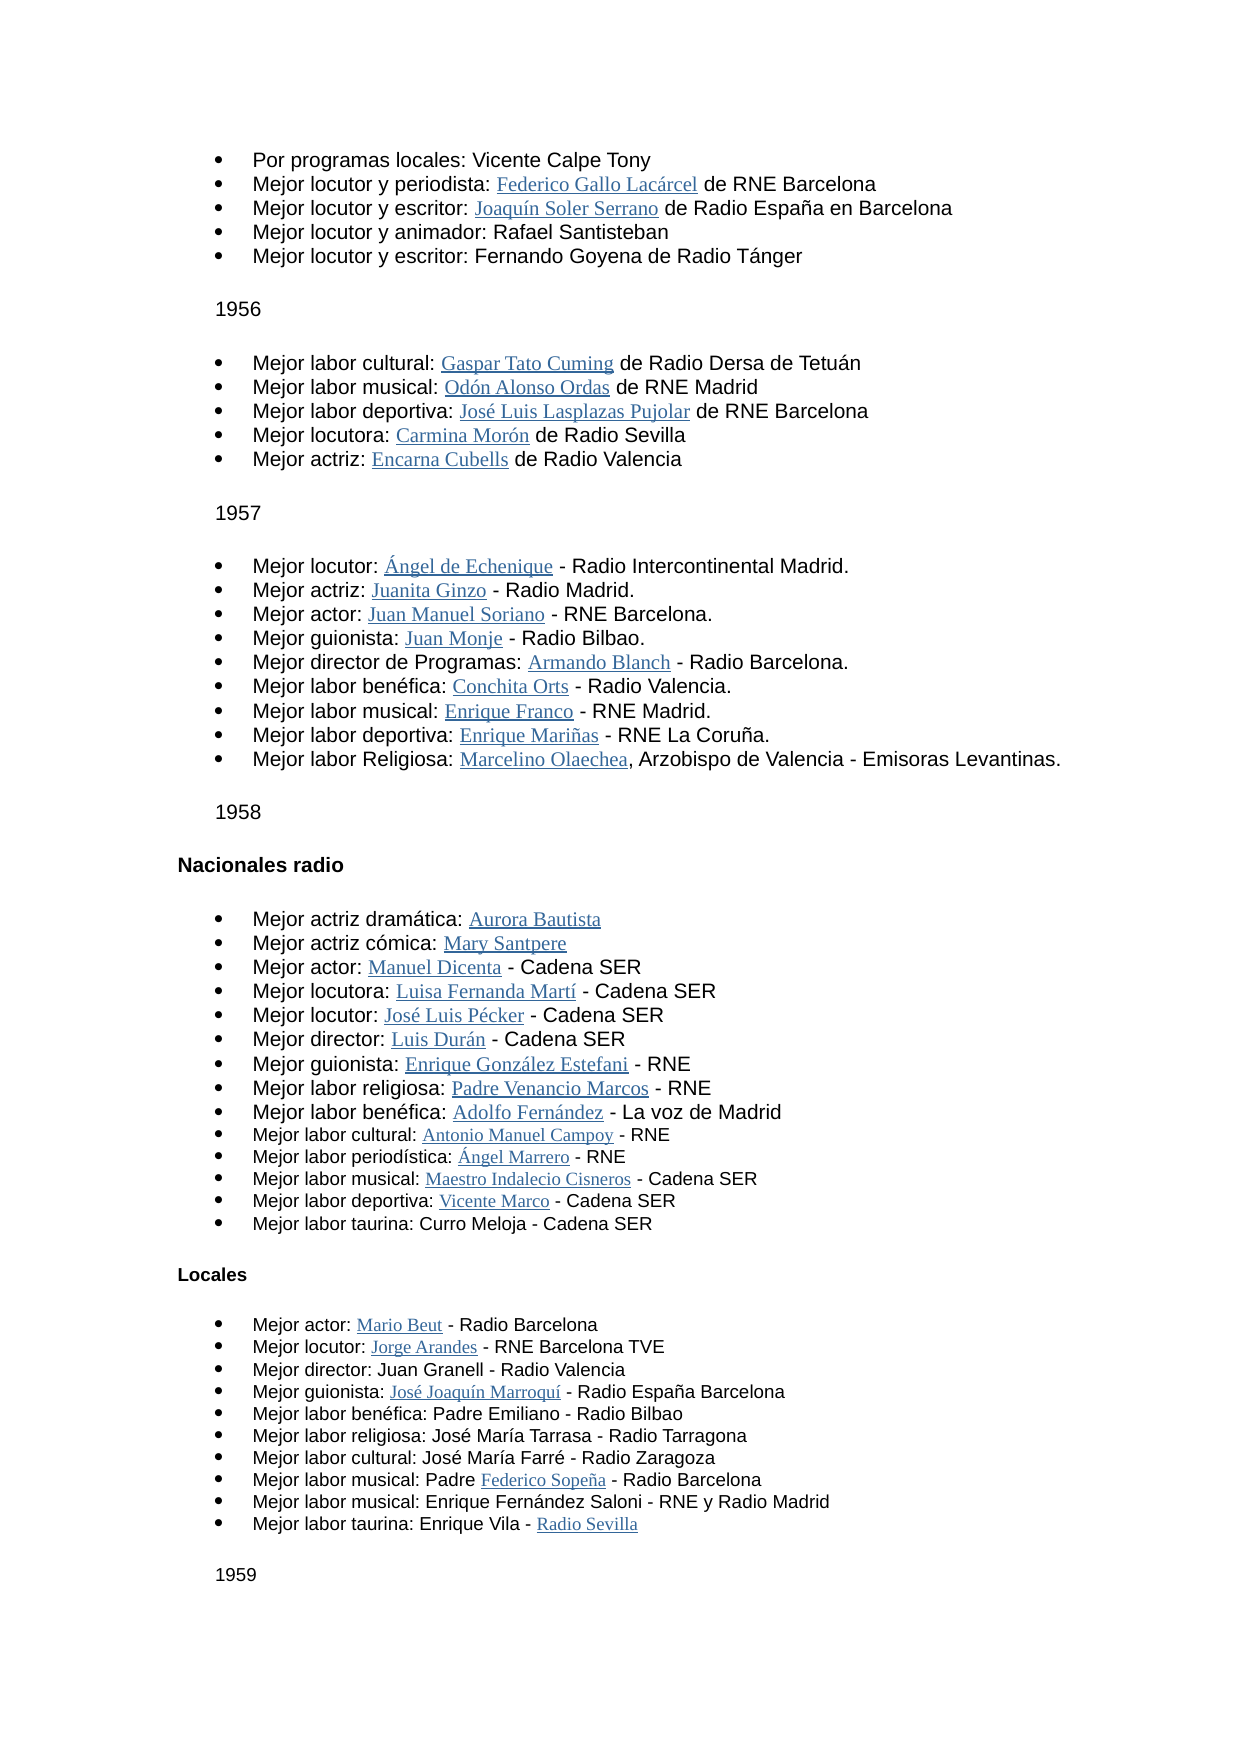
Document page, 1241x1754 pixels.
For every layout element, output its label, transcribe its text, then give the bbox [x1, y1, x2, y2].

list Mejor locutora: Carmina Morón de Radio Sevilla [215, 423, 1063, 447]
list Mejor director: Juan Granell - Radio Valencia [215, 1358, 1063, 1381]
list Mejor locutor y escritor: Joaquín Soler Serrano de Radio España en Barcelona [215, 196, 1063, 220]
list Mejor labor Religiosa: Marcelino Olaechea, Arzobispo de Valencia - Emisoras Levantinas. [215, 747, 1063, 771]
list Mejor locutor y animador: Rafael Santisteban [215, 220, 1063, 244]
list Mejor labor periodística: Ángel Marrero - RNE [215, 1146, 1063, 1168]
list Mejor labor musical: Padre Federico Sopeña - Radio Barcelona [215, 1469, 1063, 1491]
list Por programas locales: Vicente Calpe Tony [215, 148, 1063, 172]
list Mejor labor benéfica: Conchita Orts - Radio Valencia. [215, 674, 1063, 698]
list Mejor locutora: Luisa Fernanda Martí - Cadena SER [215, 979, 1063, 1003]
text 1959 [215, 1564, 1063, 1586]
list Mejor actriz dramática: Aurora Bautista [215, 906, 1063, 931]
list Mejor labor benéfica: Adolfo Fernández - La voz de Madrid [215, 1100, 1063, 1124]
list Mejor actor: Juan Manuel Soriano - RNE Barcelona. [215, 602, 1063, 626]
list Mejor labor deportiva: Vicente Marco - Cadena SER [215, 1190, 1063, 1212]
list Mejor actriz: Encarna Cubells de Radio Valencia [215, 447, 1063, 471]
text 1957 [215, 500, 1063, 524]
list Mejor labor taurina: Enrique Vila - Radio Sevilla [215, 1513, 1063, 1535]
subtitle Nacionales radio [177, 853, 1063, 877]
list Mejor locutor y periodista: Federico Gallo Lacárcel de RNE Barcelona [215, 172, 1063, 196]
list Mejor guionista: José Joaquín Marroquí - Radio España Barcelona [215, 1381, 1063, 1403]
list Mejor labor religiosa: Padre Venancio Marcos - RNE [215, 1076, 1063, 1100]
list Mejor locutor: Ángel de Echenique - Radio Intercontinental Madrid. [215, 553, 1063, 578]
subtitle Locales [177, 1263, 1063, 1285]
text 1958 [215, 800, 1063, 824]
list Mejor guionista: Enrique González Estefani - RNE [215, 1051, 1063, 1076]
list Mejor director de Programas: Armando Blanch - Radio Barcelona. [215, 650, 1063, 674]
list Mejor locutor: José Luis Pécker - Cadena SER [215, 1003, 1063, 1027]
list Mejor labor cultural: Antonio Manuel Campoy - RNE [215, 1124, 1063, 1146]
list Mejor actriz cómica: Mary Santpere [215, 931, 1063, 955]
list Mejor locutor y escritor: Fernando Goyena de Radio Tánger [215, 244, 1063, 268]
list Mejor labor taurina: Curro Meloja - Cadena SER [215, 1212, 1063, 1234]
list Mejor labor musical: Enrique Fernández Saloni - RNE y Radio Madrid [215, 1491, 1063, 1513]
list Mejor labor musical: Odón Alonso Ordas de RNE Madrid [215, 374, 1063, 399]
list Mejor labor musical: Enrique Franco - RNE Madrid. [215, 698, 1063, 723]
list Mejor guionista: Juan Monje - Radio Bilbao. [215, 626, 1063, 650]
list Mejor labor cultural: Gaspar Tato Cuming de Radio Dersa de Tetuán [215, 350, 1063, 374]
list Mejor actriz: Juanita Ginzo - Radio Madrid. [215, 578, 1063, 602]
list Mejor labor deportiva: Enrique Mariñas - RNE [215, 723, 1063, 747]
list Mejor labor cultural: José María Farré - Radio Zaragoza [215, 1447, 1063, 1469]
list Mejor labor musical: Maestro Indalecio Cisneros - Cadena SER [215, 1168, 1063, 1190]
list Mejor locutor: Jorge Arandes - RNE Barcelona TVE [215, 1336, 1063, 1358]
list Mejor actor: Mario Beut - Radio Barcelona [215, 1314, 1063, 1336]
text 1956 [215, 297, 1063, 321]
list Mejor labor religiosa: José María Tarrasa - Radio Tarragona [215, 1425, 1063, 1447]
list Mejor labor deportiva: José Luis Lasplazas Pujolar de RNE Barcelona [215, 399, 1063, 423]
list Mejor actor: Manuel Dicenta - Cadena SER [215, 955, 1063, 979]
list Mejor director: Luis Durán - Cadena SER [215, 1027, 1063, 1051]
list Mejor labor benéfica: Padre Emiliano - Radio Bilbao [215, 1403, 1063, 1425]
